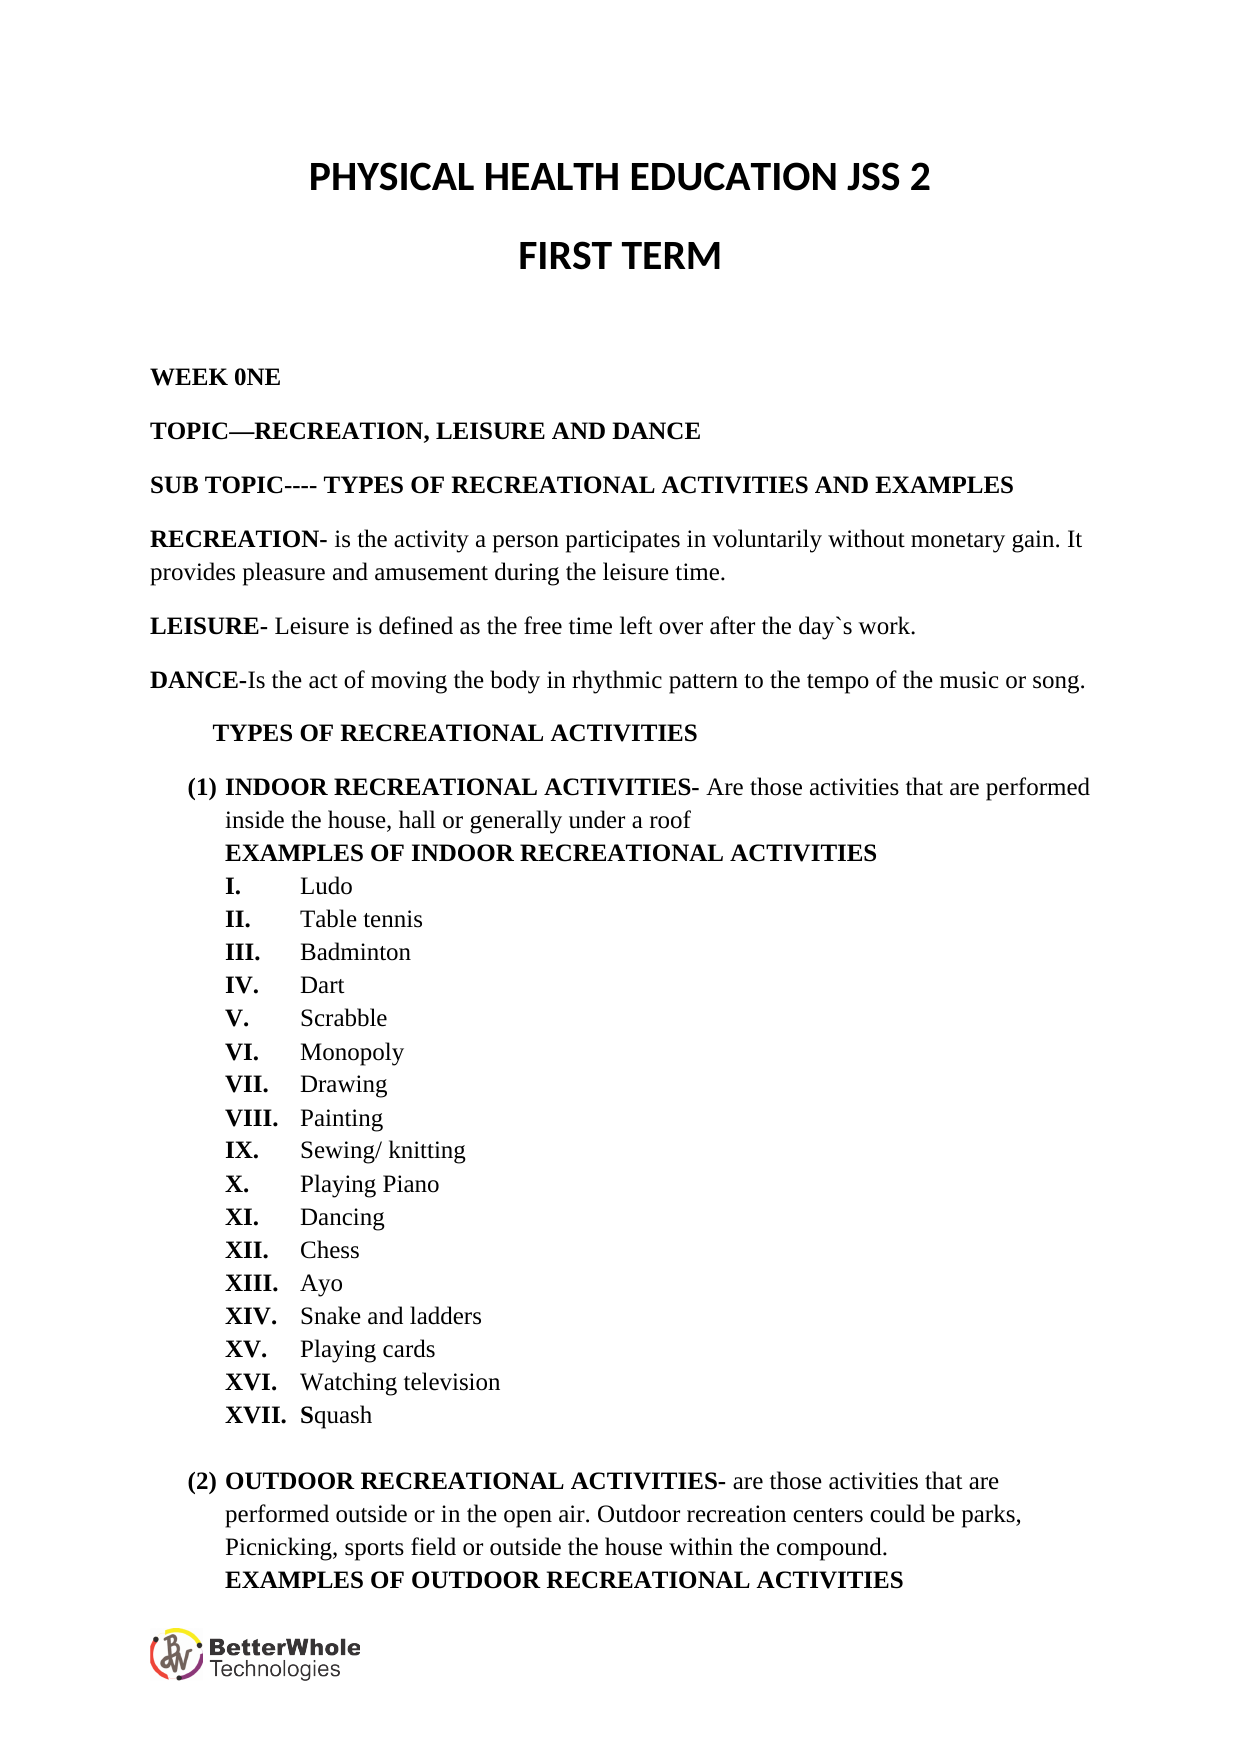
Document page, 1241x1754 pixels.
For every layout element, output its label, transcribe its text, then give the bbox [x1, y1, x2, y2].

list Squash [225, 1400, 1090, 1428]
text RECREATION- is the activity a person participates in voluntarily without monetary gain. It provides pleasure and amusement during the leisure time. [150, 524, 1090, 586]
text WEEK 0NE [150, 362, 1090, 391]
list Badminton [225, 937, 1090, 966]
list Scrabble [225, 1003, 1090, 1032]
list Painting [225, 1103, 1090, 1131]
list Playing Piano [225, 1169, 1090, 1197]
list Ludo [225, 871, 1090, 900]
list EXAMPLES OF INDOOR RECREATIONAL ACTIVITIES [225, 838, 1090, 867]
list Ayo [225, 1268, 1090, 1296]
text LEISURE- Leisure is defined as the free time left over after the day`s work. [150, 611, 1090, 639]
list Dancing [225, 1202, 1090, 1230]
text SUB TOPIC---- TYPES OF RECREATIONAL ACTIVITIES AND EXAMPLES [150, 470, 1090, 499]
list Drawing [225, 1069, 1090, 1098]
text FIRST TERM [150, 229, 1090, 280]
text DANCE-Is the act of moving the body in rhythmic pattern to the tempo of the music or song. [150, 665, 1090, 693]
list Table tennis [225, 904, 1090, 933]
text TOPIC—RECREATION, LEISURE AND DANCE [150, 416, 1090, 445]
list Snake and ladders [225, 1301, 1090, 1329]
list Dart [225, 971, 1090, 999]
list OUTDOOR RECREATIONAL ACTIVITIES- are those activities that are performed outside or in the open air. Outdoor recreation centers could be parks, Picnicking, sports field or outside the house within the compound. [187, 1466, 1090, 1561]
text TYPES OF RECREATIONAL ACTIVITIES [150, 718, 1090, 747]
list EXAMPLES OF OUTDOOR RECREATIONAL ACTIVITIES [225, 1565, 1090, 1594]
list Chess [225, 1235, 1090, 1263]
list Sewing/ knitting [225, 1136, 1090, 1164]
text PHYSICAL HEALTH EDUCATION JSS 2 [150, 150, 1090, 201]
list Monopoly [225, 1037, 1090, 1065]
picture [150, 1628, 360, 1681]
list Watching television [225, 1367, 1090, 1396]
list INDOOR RECREATIONAL ACTIVITIES- Are those activities that are performed inside the house, hall or generally under a roof [187, 772, 1090, 834]
list Playing cards [225, 1334, 1090, 1362]
